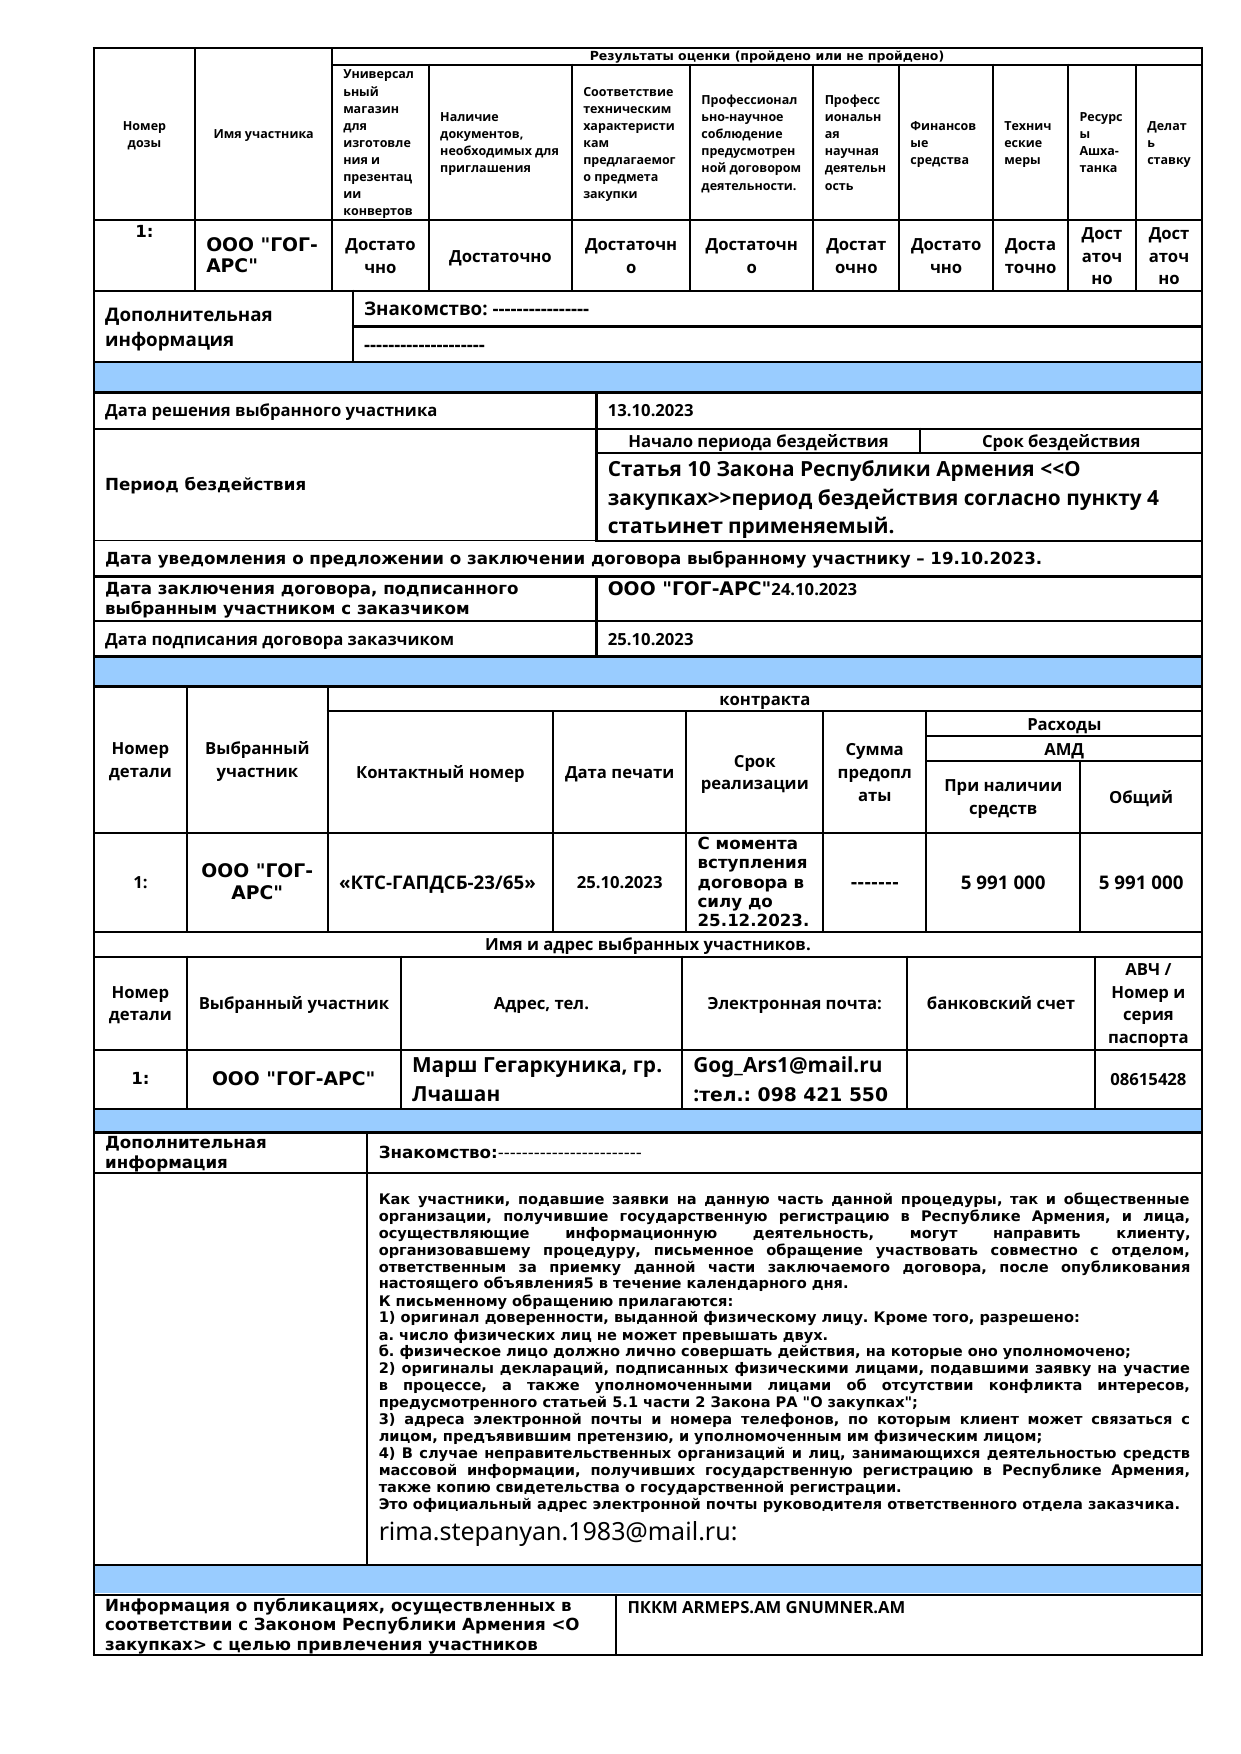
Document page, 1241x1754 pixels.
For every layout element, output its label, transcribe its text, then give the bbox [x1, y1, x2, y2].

table_cell Номер дозы [95, 49, 194, 219]
table_cell Достаточно [900, 221, 992, 289]
table_cell Электронная почта: [683, 958, 906, 1048]
table_cell 5 991 000 [927, 834, 1079, 931]
table_cell Достаточно [691, 221, 812, 289]
table_cell При наличии средств [927, 762, 1079, 832]
table_cell Как участники, подавшие заявки на данную часть данной процедуры, так и общественные организации, получившие государственную регистрацию в Республике Армения, и лица, осуществляющие информационную деятельность, могут направить клиенту, организовавшему процедуру, письменное обращение участвовать совместно с отделом, ответственным за приемку данной части заключаемого договора, после опубликования настоящего объявления5 в течение календарного дня. К письменному обращению прилагаются: 1) оригинал доверенности, выданной физическому лицу. Кроме того, разрешено: а. число физических лиц не может превышать двух. б. физическое лицо должно лично совершать действия, на которые оно уполномочено; 2) оригиналы деклараций, подписанных физическими лицами, подавшими заявку на участие в процессе, а также уполномоченными лицами об отсутствии конфликта интересов, предусмотренного статьей 5.1 части 2 Закона РА "О закупках"; 3) адреса электронной почты и номера телефонов, по которым клиент может связаться с лицом, предъявившим претензию, и уполномоченным им физическим лицом; 4) В случае неправительственных организаций и лиц, занимающихся деятельностью средств массовой информации, получивших государственную регистрацию в Республике Армения, также копию свидетельства о государственной регистрации. Это официальный адрес электронной почты руководителя ответственного отдела заказчика. rima.stepanyan.1983@mail.ru: [368, 1174, 1201, 1563]
table_cell Технические меры [994, 66, 1067, 219]
table_cell [95, 658, 1201, 685]
table_cell Gog_Ars1@mail.ru:тел.: 098 421 550 [683, 1051, 906, 1107]
table_cell Соответствие техническим характеристикам предлагаемого предмета закупки [573, 66, 689, 219]
table_cell ООО "ГОГ-АРС" [196, 221, 331, 289]
table_cell Финансовые средства [900, 66, 992, 219]
table_cell ПККМ ARMEPS.AM GNUMNER.AM [617, 1596, 1201, 1654]
table_cell 1: [95, 221, 194, 289]
table_cell Имя и адрес выбранных участников. [95, 933, 1201, 956]
table_cell Номер детали [95, 688, 186, 832]
table_cell Статья 10 Закона Республики Армения <<О закупках>>период бездействия согласно пункту 4 статьинет применяемый. [598, 454, 1201, 539]
table_cell АВЧ / Номер и серия паспорта [1096, 958, 1201, 1048]
table_cell [95, 1174, 366, 1563]
table_cell Достаточно [814, 221, 898, 289]
table_cell Выбранный участник [188, 958, 400, 1048]
table_cell «КТС-ГАПДСБ-23/65» [329, 834, 552, 931]
table_cell ООО "ГОГ-АРС" [188, 1051, 400, 1107]
table_cell Достаточно [573, 221, 689, 289]
table_cell Сумма предоплаты [824, 712, 925, 832]
table_cell Дополнительная информация [95, 292, 352, 361]
table_cell 5 991 000 [1081, 834, 1201, 931]
table_cell [95, 1110, 1201, 1131]
table_cell Знакомство: ---------------- [354, 292, 1201, 325]
table_cell Номер детали [95, 958, 186, 1048]
table_cell Достаточно [1069, 221, 1135, 289]
table_cell Дата подписания договора заказчиком [95, 622, 595, 655]
table_cell Адрес, тел. [402, 958, 681, 1048]
table_cell банковский счет [908, 958, 1094, 1048]
table_cell [95, 363, 1201, 391]
table_cell Информация о публикациях, осуществленных в соответствии с Законом Республики Армения <О закупках> с целью привлечения участников [95, 1596, 615, 1654]
table_cell 08615428 [1096, 1051, 1201, 1107]
table_cell Марш Гегаркуника, гр. Лчашан [402, 1051, 681, 1107]
table_cell Дополнительная информация [95, 1134, 366, 1172]
table_cell Контактный номер [329, 712, 552, 832]
table_cell 13.10.2023 [598, 394, 1201, 427]
table_cell Начало периода бездействия [598, 430, 919, 452]
table_cell Универсальный магазин для изготовления и презентации конвертов [333, 66, 428, 219]
table_cell ООО "ГОГ-АРС"24.10.2023 [598, 578, 1201, 619]
table_cell ООО "ГОГ-АРС" [188, 834, 327, 931]
table_cell Период бездействия [95, 430, 595, 539]
table_cell 1: [95, 834, 186, 931]
table_cell Результаты оценки (пройдено или не пройдено) [333, 49, 1201, 63]
table_cell [95, 1566, 1201, 1593]
table_cell Дата уведомления о предложении о заключении договора выбранному участнику – 19.10.2023. [95, 541, 1201, 575]
table_cell Расходы [927, 712, 1201, 735]
table_cell Профессиональная научная деятельность [814, 66, 898, 219]
table_cell Дата заключения договора, подписанного выбранным участником с заказчиком [95, 578, 595, 619]
table_cell Имя участника [196, 49, 331, 219]
table_cell Срок бездействия [921, 430, 1201, 452]
table_cell Достаточно [1137, 221, 1201, 289]
table_cell Знакомство:------------------------ [368, 1134, 1201, 1172]
table_cell контракта [329, 688, 1201, 710]
table_cell 1: [95, 1051, 186, 1107]
table_cell Делать ставку [1137, 66, 1201, 219]
table_cell Достаточно [430, 221, 571, 289]
table_cell Срок реализации [687, 712, 822, 832]
table_cell 25.10.2023 [554, 834, 685, 931]
table_cell 25.10.2023 [598, 622, 1201, 655]
table_cell Ресурсы Ашха-танка [1069, 66, 1135, 219]
table_cell Наличие документов, необходимых для приглашения [430, 66, 571, 219]
table_cell Дата решения выбранного участника [95, 394, 595, 427]
table_cell -------------------- [354, 328, 1201, 361]
table_cell Выбранный участник [188, 688, 327, 832]
table_cell С момента вступления договора в силу до 25.12.2023. [687, 834, 822, 931]
table_cell Достаточно [333, 221, 428, 289]
table_cell Дата печати [554, 712, 685, 832]
table_cell АМД [927, 737, 1201, 760]
table_cell ------- [824, 834, 925, 931]
table_cell Профессионально-научное соблюдение предусмотренной договором деятельности. [691, 66, 812, 219]
table_cell Достаточно [994, 221, 1067, 289]
table_cell [908, 1051, 1094, 1107]
table_cell Общий [1081, 762, 1201, 832]
